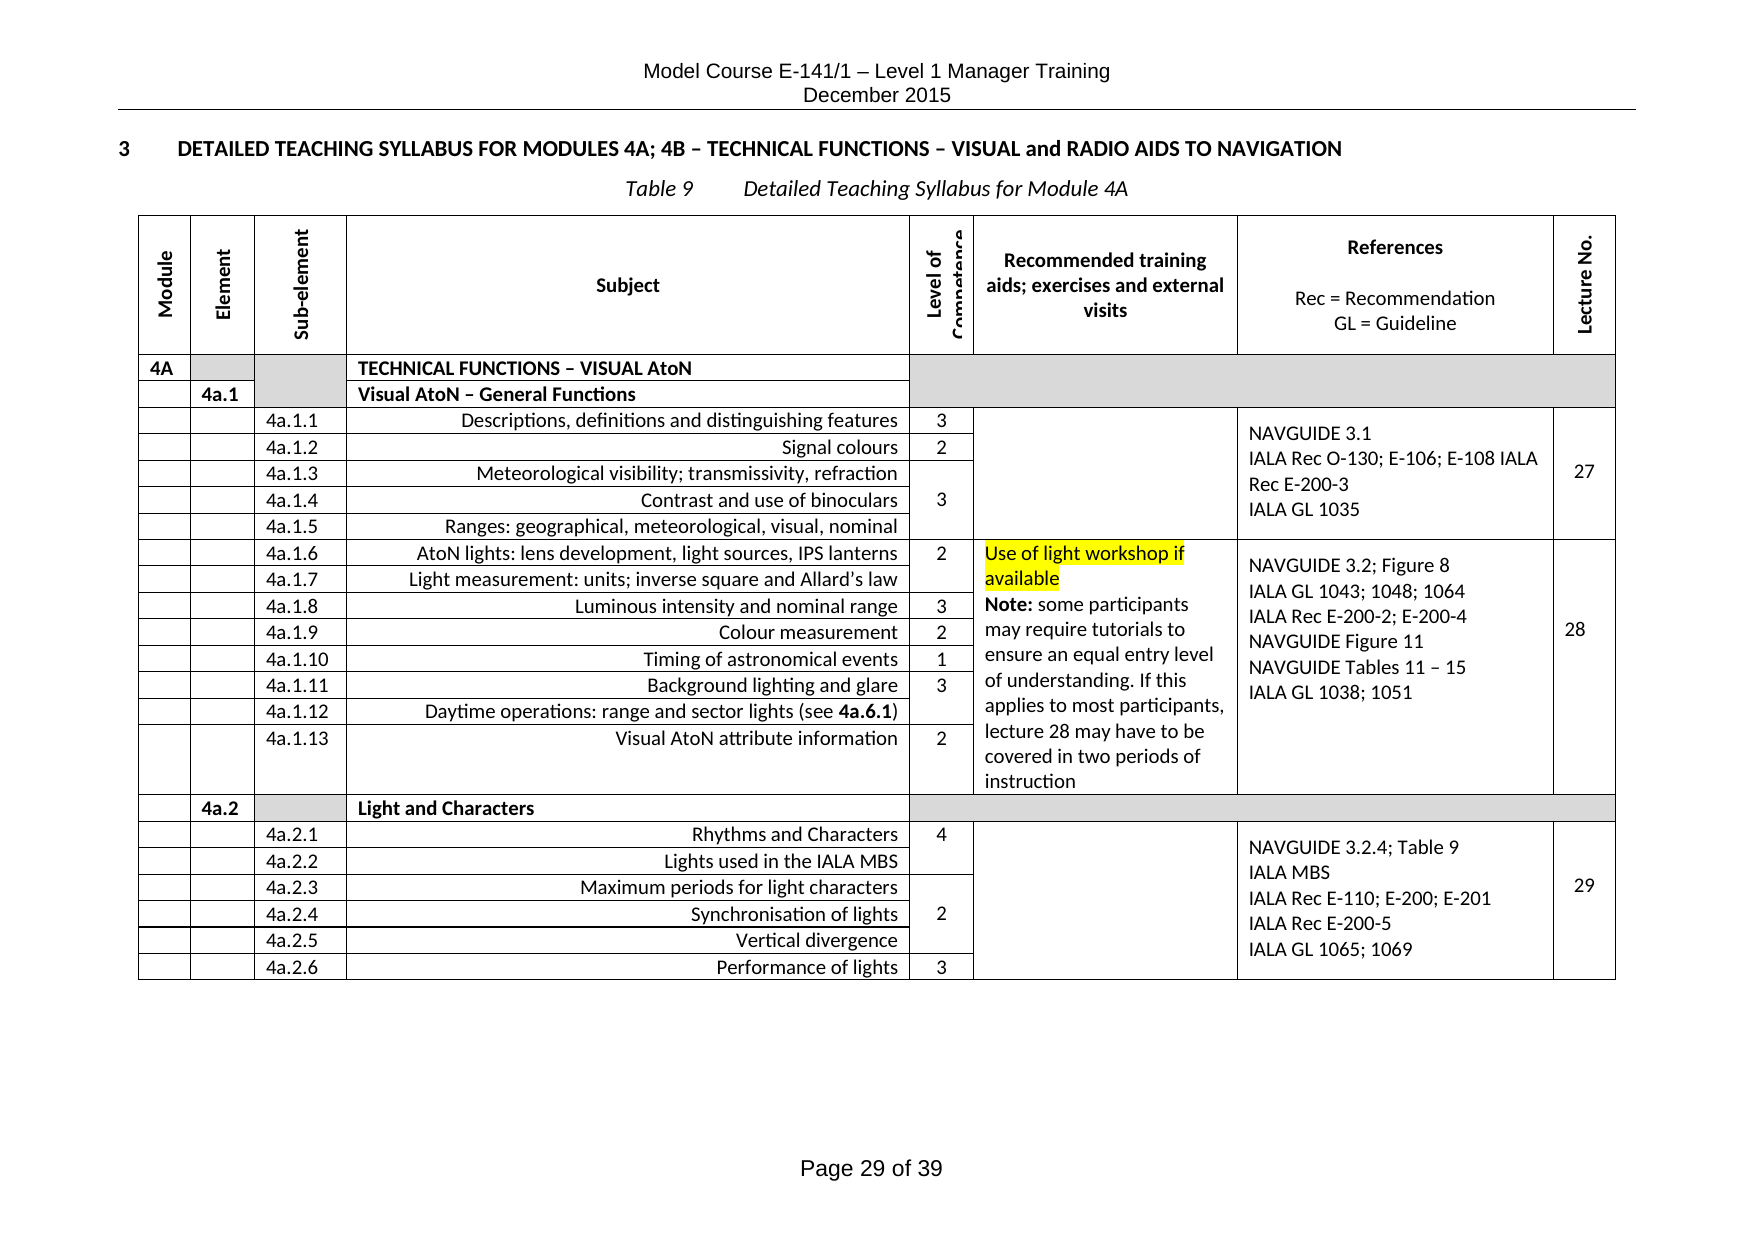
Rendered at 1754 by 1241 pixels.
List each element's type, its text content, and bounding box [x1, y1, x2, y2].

table_cell 4a.2.4 [255, 901, 346, 926]
table_header Recommended training aids; exercises and external visits [974, 216, 1237, 354]
table_cell AtoN lights: lens development, light sources, IPS lanterns [347, 540, 909, 565]
table_cell 4a.2.2 [255, 848, 346, 873]
table_cell 4a.1.11 [255, 672, 346, 698]
table_cell [191, 434, 254, 459]
table_cell Visual AtoN attribute information [347, 725, 909, 794]
table_cell [191, 487, 254, 512]
table_cell [139, 434, 190, 459]
table_cell 4a.1.4 [255, 487, 346, 512]
table_cell Visual AtoN – General Functions [347, 381, 909, 407]
table_cell Lights used in the IALA MBS [347, 848, 909, 873]
table_cell Colour measurement [347, 619, 909, 645]
table_cell NAVGUIDE 3.2.4; Table 9 IALA MBS IALA Rec E-110; E-200; E-201 IALA Rec E-200-5 IALA GL 1065; 1069 [1238, 822, 1553, 979]
table_cell Meteorological visibility; transmissivity, refraction [347, 461, 909, 486]
table_cell 4 [910, 822, 973, 873]
table_cell [139, 672, 190, 698]
table_cell Synchronisation of lights [347, 901, 909, 926]
table_cell 4a.1.3 [255, 461, 346, 486]
table_cell 3 [910, 593, 973, 618]
table_cell 2 [910, 725, 973, 794]
table_cell Use of light workshop if available Note: some participants may require tutorials to ensure an equal entry level of understanding. If this applies to most participants, lecture 28 may have to be covered in two periods of instruction [974, 540, 1237, 794]
table_cell 2 [910, 875, 973, 953]
subtitle DETAILED TEACHING SYLLABUS FOR MODULES 4A; 4B – TECHNICAL FUNCTIONS – VISUAL and RADIO AIDS TO NAVIGATION [118, 134, 1636, 162]
table_cell [139, 954, 190, 979]
table_cell [139, 381, 190, 407]
table_cell 4a.2.1 [255, 822, 346, 847]
table_cell [139, 593, 190, 618]
table_cell [139, 822, 190, 847]
table_header Level of Competence [910, 216, 973, 354]
table_header Subject [347, 216, 909, 354]
table_cell [191, 593, 254, 618]
table_cell [191, 848, 254, 873]
table_cell Maximum periods for light characters [347, 875, 909, 900]
table_cell [139, 795, 190, 821]
table_cell 4a.2 [191, 795, 254, 821]
table_cell 4a.2.3 [255, 875, 346, 900]
table_cell Signal colours [347, 434, 909, 459]
table_cell [139, 646, 190, 671]
table_cell Luminous intensity and nominal range [347, 593, 909, 618]
table_cell [139, 725, 190, 794]
table_cell 2 [910, 434, 973, 459]
table_cell [191, 875, 254, 900]
table_cell [910, 795, 1615, 821]
table_cell 3 [910, 954, 973, 979]
table_cell [191, 699, 254, 724]
table_cell [139, 461, 190, 486]
table_cell 29 [1554, 822, 1615, 979]
table_cell [139, 848, 190, 873]
table_cell [139, 408, 190, 433]
table_cell 4a.1.2 [255, 434, 346, 459]
table_cell NAVGUIDE 3.2; Figure 8 IALA GL 1043; 1048; 1064 IALA Rec E-200-2; E-200-4 NAVGUIDE Figure 11 NAVGUIDE Tables 11 – 15 IALA GL 1038; 1051 [1238, 540, 1553, 794]
table_cell NAVGUIDE 3.1 IALA Rec O-130; E-106; E-108 IALA Rec E-200-3 IALA GL 1035 [1238, 408, 1553, 539]
table_cell [139, 901, 190, 926]
table_cell [255, 795, 346, 821]
text Detailed Teaching Syllabus for Module 4A [118, 174, 1636, 203]
table_cell [191, 928, 254, 953]
table_cell [191, 954, 254, 979]
table_cell [139, 619, 190, 645]
table_cell Contrast and use of binoculars [347, 487, 909, 512]
table_cell Light and Characters [347, 795, 909, 821]
table_cell [191, 514, 254, 539]
table_cell Rhythms and Characters [347, 822, 909, 847]
table_header References Rec = Recommendation GL = Guideline [1238, 216, 1553, 354]
table_cell [910, 355, 1615, 407]
table_cell Vertical divergence [347, 928, 909, 953]
table_cell [191, 408, 254, 433]
table_cell [191, 725, 254, 794]
table_cell [191, 461, 254, 486]
table_cell [191, 540, 254, 565]
table_cell [191, 355, 254, 380]
table_cell [139, 566, 190, 592]
table_header Module [139, 216, 190, 354]
table_cell 3 [910, 672, 973, 724]
table_cell [191, 619, 254, 645]
table_cell [255, 355, 346, 407]
table_cell Daytime operations: range and sector lights (see 4a.6.1) [347, 699, 909, 724]
table_cell 4a.1.12 [255, 699, 346, 724]
table_cell [139, 514, 190, 539]
table_cell [139, 487, 190, 512]
table_header Lecture No. [1554, 216, 1615, 354]
table_cell 4a.1.13 [255, 725, 346, 794]
table_cell 4a.1.9 [255, 619, 346, 645]
table_cell [974, 822, 1237, 979]
table_cell [191, 822, 254, 847]
table_cell 4a.1.6 [255, 540, 346, 565]
table_cell 3 [910, 461, 973, 539]
table_cell [974, 408, 1237, 539]
table_cell 2 [910, 540, 973, 592]
table_cell 4a.1 [191, 381, 254, 407]
table_cell Light measurement: units; inverse square and Allard’s law [347, 566, 909, 592]
table_cell [191, 646, 254, 671]
table_cell 4a.1.7 [255, 566, 346, 592]
table_header Sub-element [255, 216, 346, 354]
table_cell 4A [139, 355, 190, 380]
table_cell Ranges: geographical, meteorological, visual, nominal [347, 514, 909, 539]
table_cell Performance of lights [347, 954, 909, 979]
table_cell [139, 928, 190, 953]
table_cell TECHNICAL FUNCTIONS – VISUAL AtoN [347, 355, 909, 380]
table_cell [139, 699, 190, 724]
table_cell 2 [910, 619, 973, 645]
table_cell 4a.1.1 [255, 408, 346, 433]
table_cell [191, 901, 254, 926]
table_cell 4a.1.5 [255, 514, 346, 539]
table_cell [139, 540, 190, 565]
table_cell 4a.1.8 [255, 593, 346, 618]
table_cell Timing of astronomical events [347, 646, 909, 671]
table_header Element [191, 216, 254, 354]
table_cell Descriptions, definitions and distinguishing features [347, 408, 909, 433]
table_cell 4a.2.5 [255, 928, 346, 953]
table_cell 28 [1554, 540, 1615, 794]
table_cell [139, 875, 190, 900]
table_cell 1 [910, 646, 973, 671]
table_cell 27 [1554, 408, 1615, 539]
table_cell [191, 566, 254, 592]
table_cell 4a.1.10 [255, 646, 346, 671]
table_cell 4a.2.6 [255, 954, 346, 979]
table_cell 3 [910, 408, 973, 433]
table_cell Background lighting and glare [347, 672, 909, 698]
table_cell [191, 672, 254, 698]
